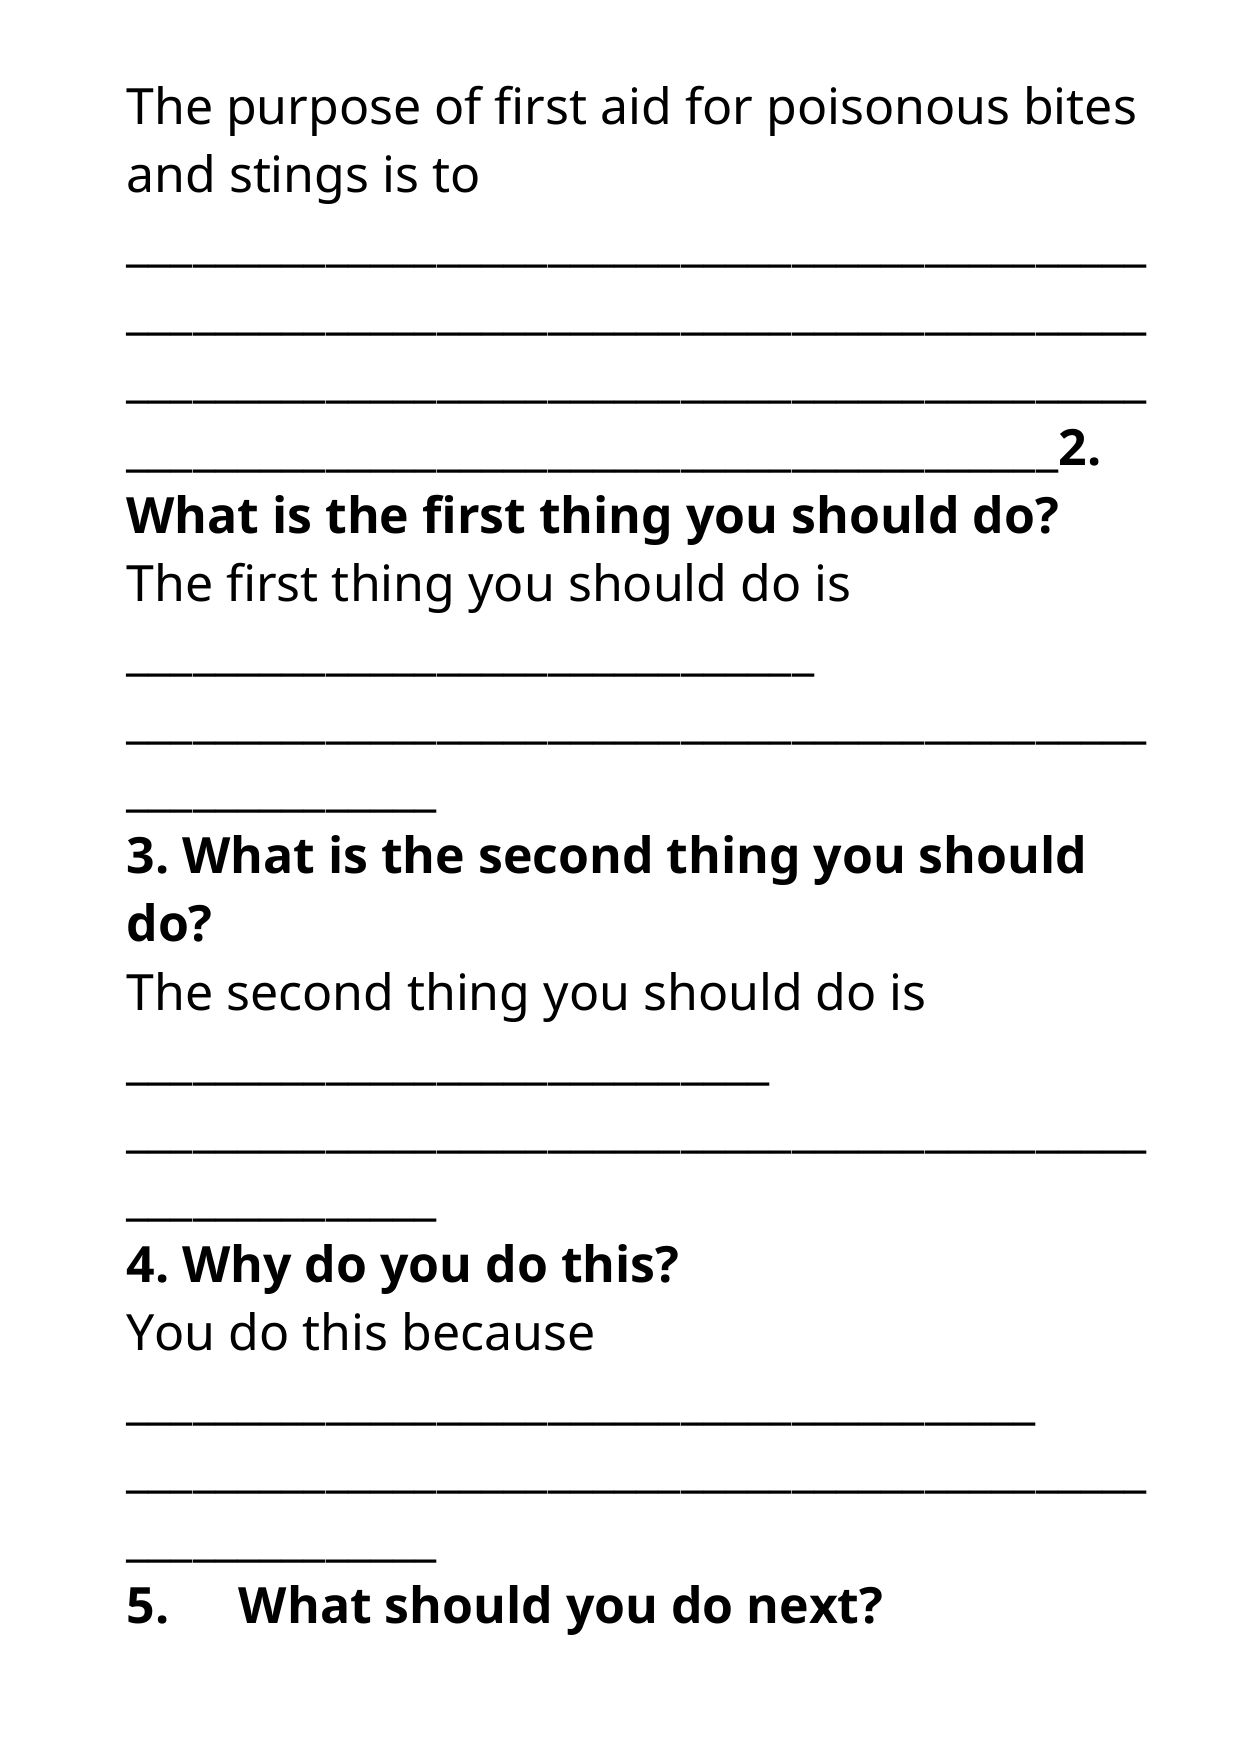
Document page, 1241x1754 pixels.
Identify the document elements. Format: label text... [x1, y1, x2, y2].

text The purpose of first aid for poisonous bites and stings is to ____________________________________________________________________________________________________________________________________________________________________________________2. What is the first thing you should do? [126, 71, 1152, 548]
text The first thing you should do is _______________________________ [126, 548, 1152, 684]
text 4. Why do you do this? [126, 1229, 1152, 1297]
text The second thing you should do is _____________________________ [126, 956, 1152, 1093]
text 3. What is the second thing you should do? [126, 820, 1152, 956]
text ____________________________________________________________ [126, 684, 1152, 820]
list What should you do next? [126, 1569, 1152, 1638]
text ____________________________________________________________ [126, 1093, 1152, 1229]
text You do this because _________________________________________ ____________________________________________________________ [126, 1297, 1152, 1569]
